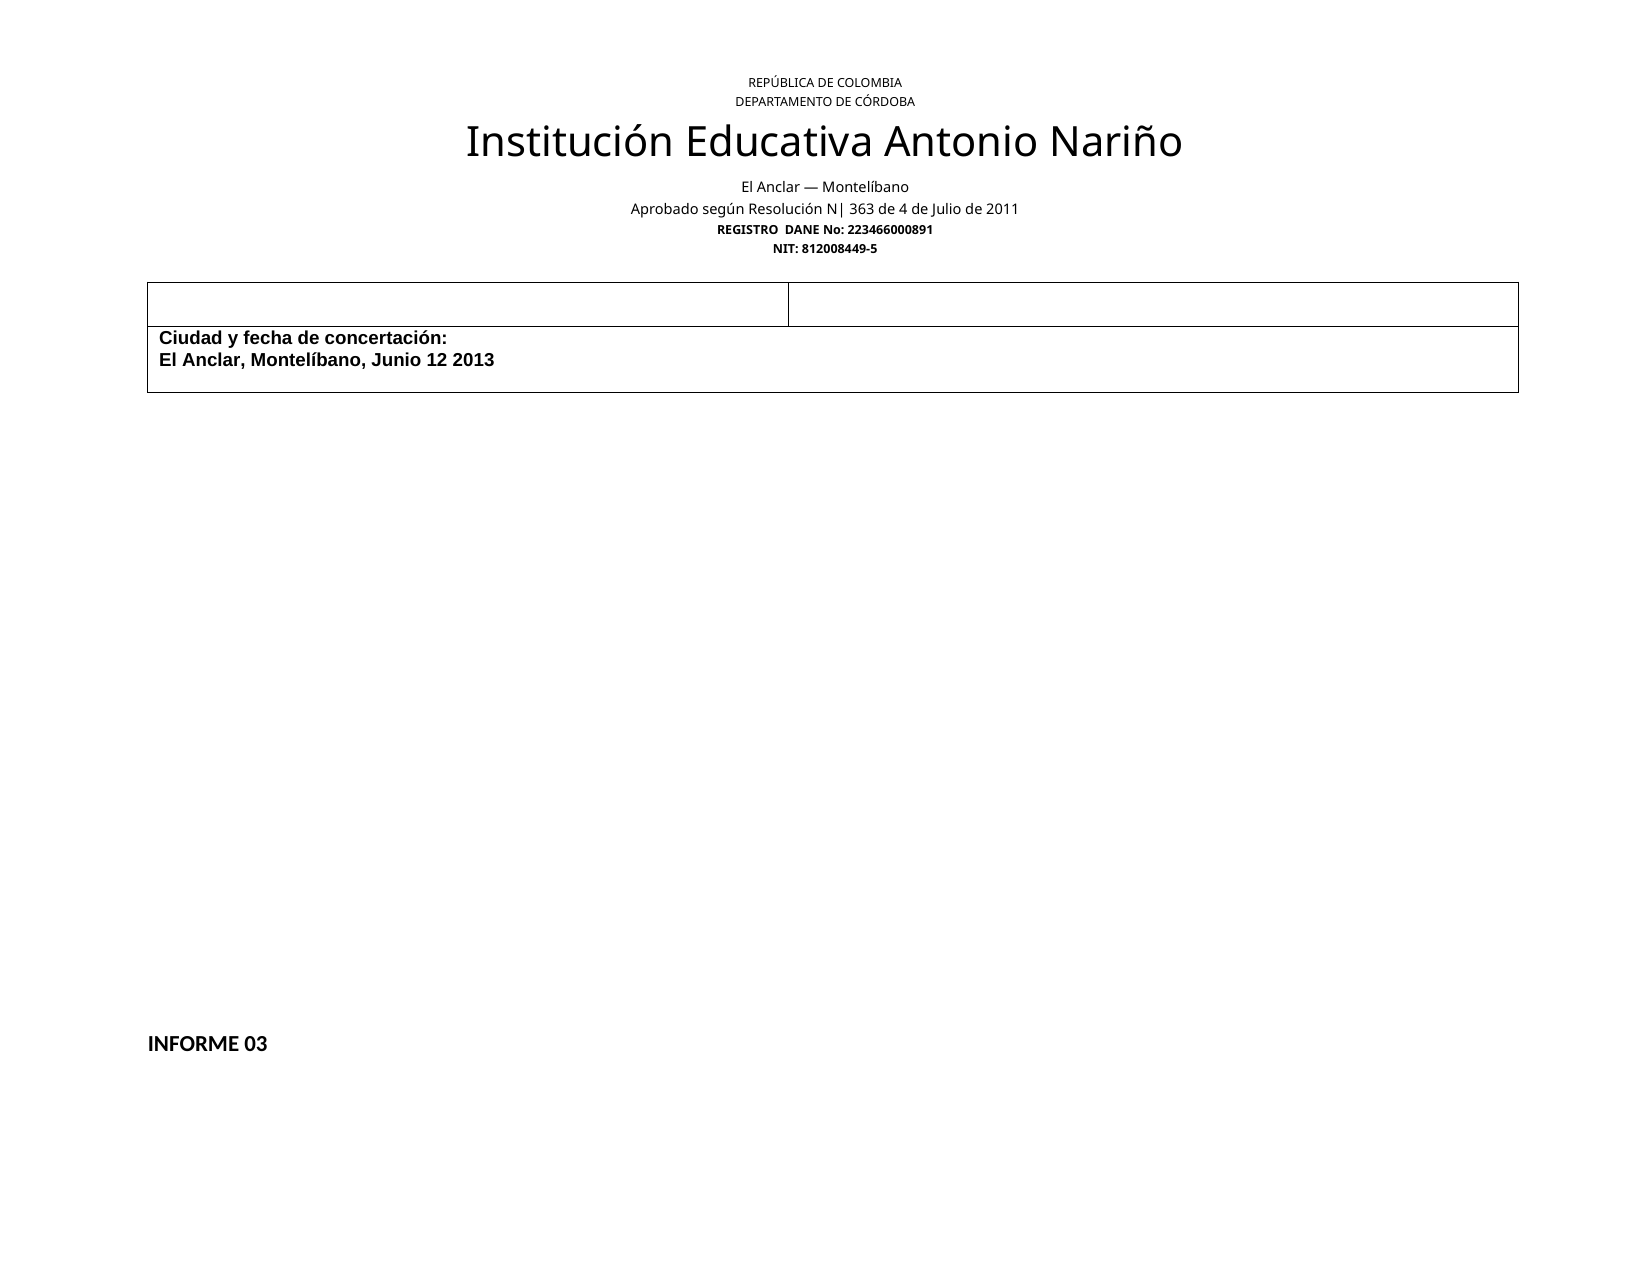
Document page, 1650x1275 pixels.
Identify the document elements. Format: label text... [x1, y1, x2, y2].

text INFORME 03 [148, 1029, 1502, 1057]
table_cell Ciudad y fecha de concertación: El Anclar, Montelíbano, Junio 12 2013 [148, 327, 1518, 392]
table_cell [789, 283, 1518, 326]
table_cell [148, 283, 788, 326]
